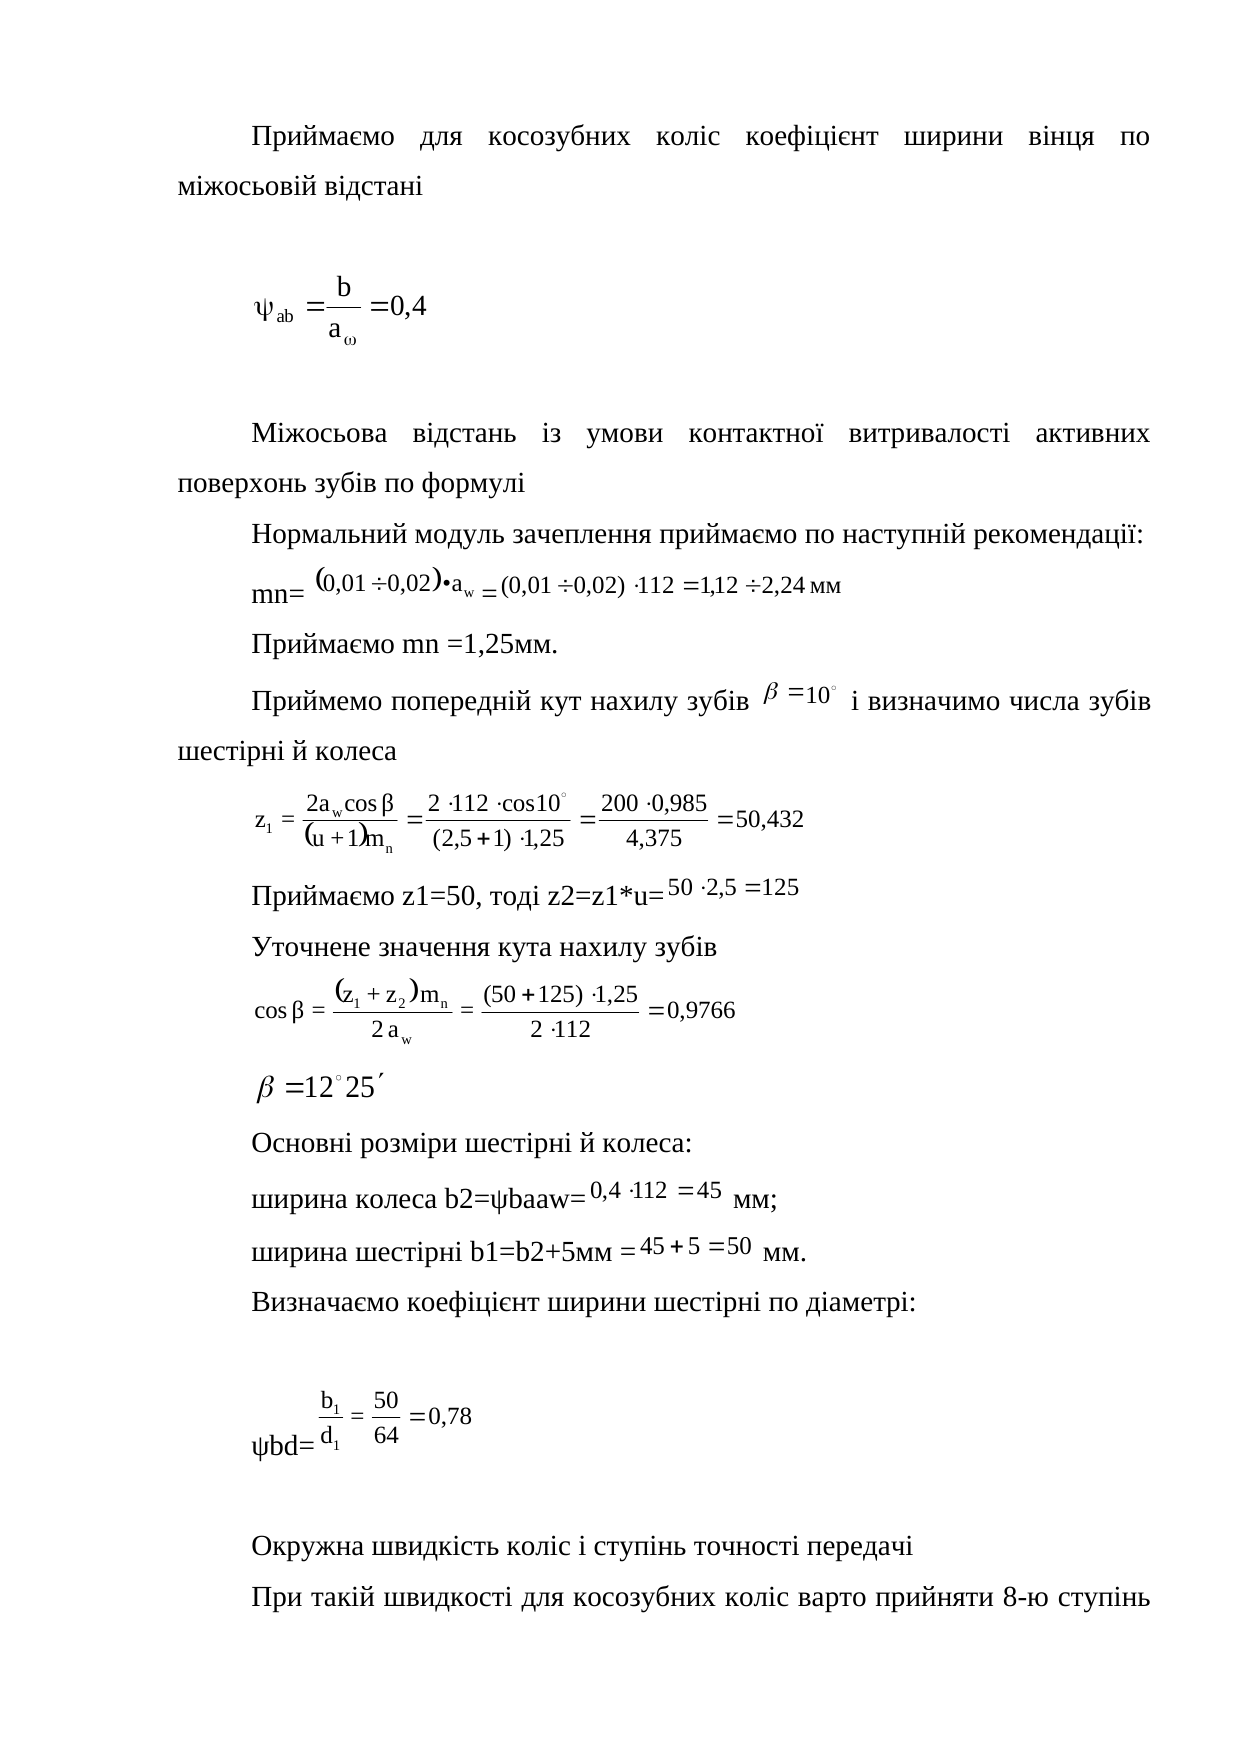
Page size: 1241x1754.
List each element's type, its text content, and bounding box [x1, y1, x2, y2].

text Приймаємо z1=50, тоді z2=z1*u= [177, 873, 1152, 912]
text Міжосьова відстань із умови контактної витривалості активних поверхонь зубів по формулі [177, 415, 1152, 499]
text Окружна швидкість коліс і ступінь точності передачі [177, 1528, 1152, 1562]
text Приймемо попередній кут нахилу зубів і визначимо числа зубів шестірні й колеса [177, 677, 1152, 766]
text ψbd= [177, 1385, 1152, 1461]
text Приймаємо mn =1,25мм. [177, 627, 1152, 660]
text ширина колеса b2=ψbaaw= мм; [177, 1175, 1152, 1214]
text Визначаємо коефіцієнт ширини шестірні по діаметрі: [177, 1284, 1152, 1318]
text ширина шестірні b1=b2+5мм = мм. [177, 1231, 1152, 1267]
text Основні розміри шестірні й колеса: [177, 1125, 1152, 1159]
text Приймаємо для косозубних коліс коефіцієнт ширини вінця по міжосьовій відстані [177, 118, 1152, 202]
text Уточнене значення кута нахилу зубів [177, 929, 1152, 962]
text Нормальний модуль зачеплення приймаємо по наступній рекомендації: [177, 516, 1152, 549]
text mn= = [177, 566, 1152, 610]
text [177, 1579, 1152, 1612]
